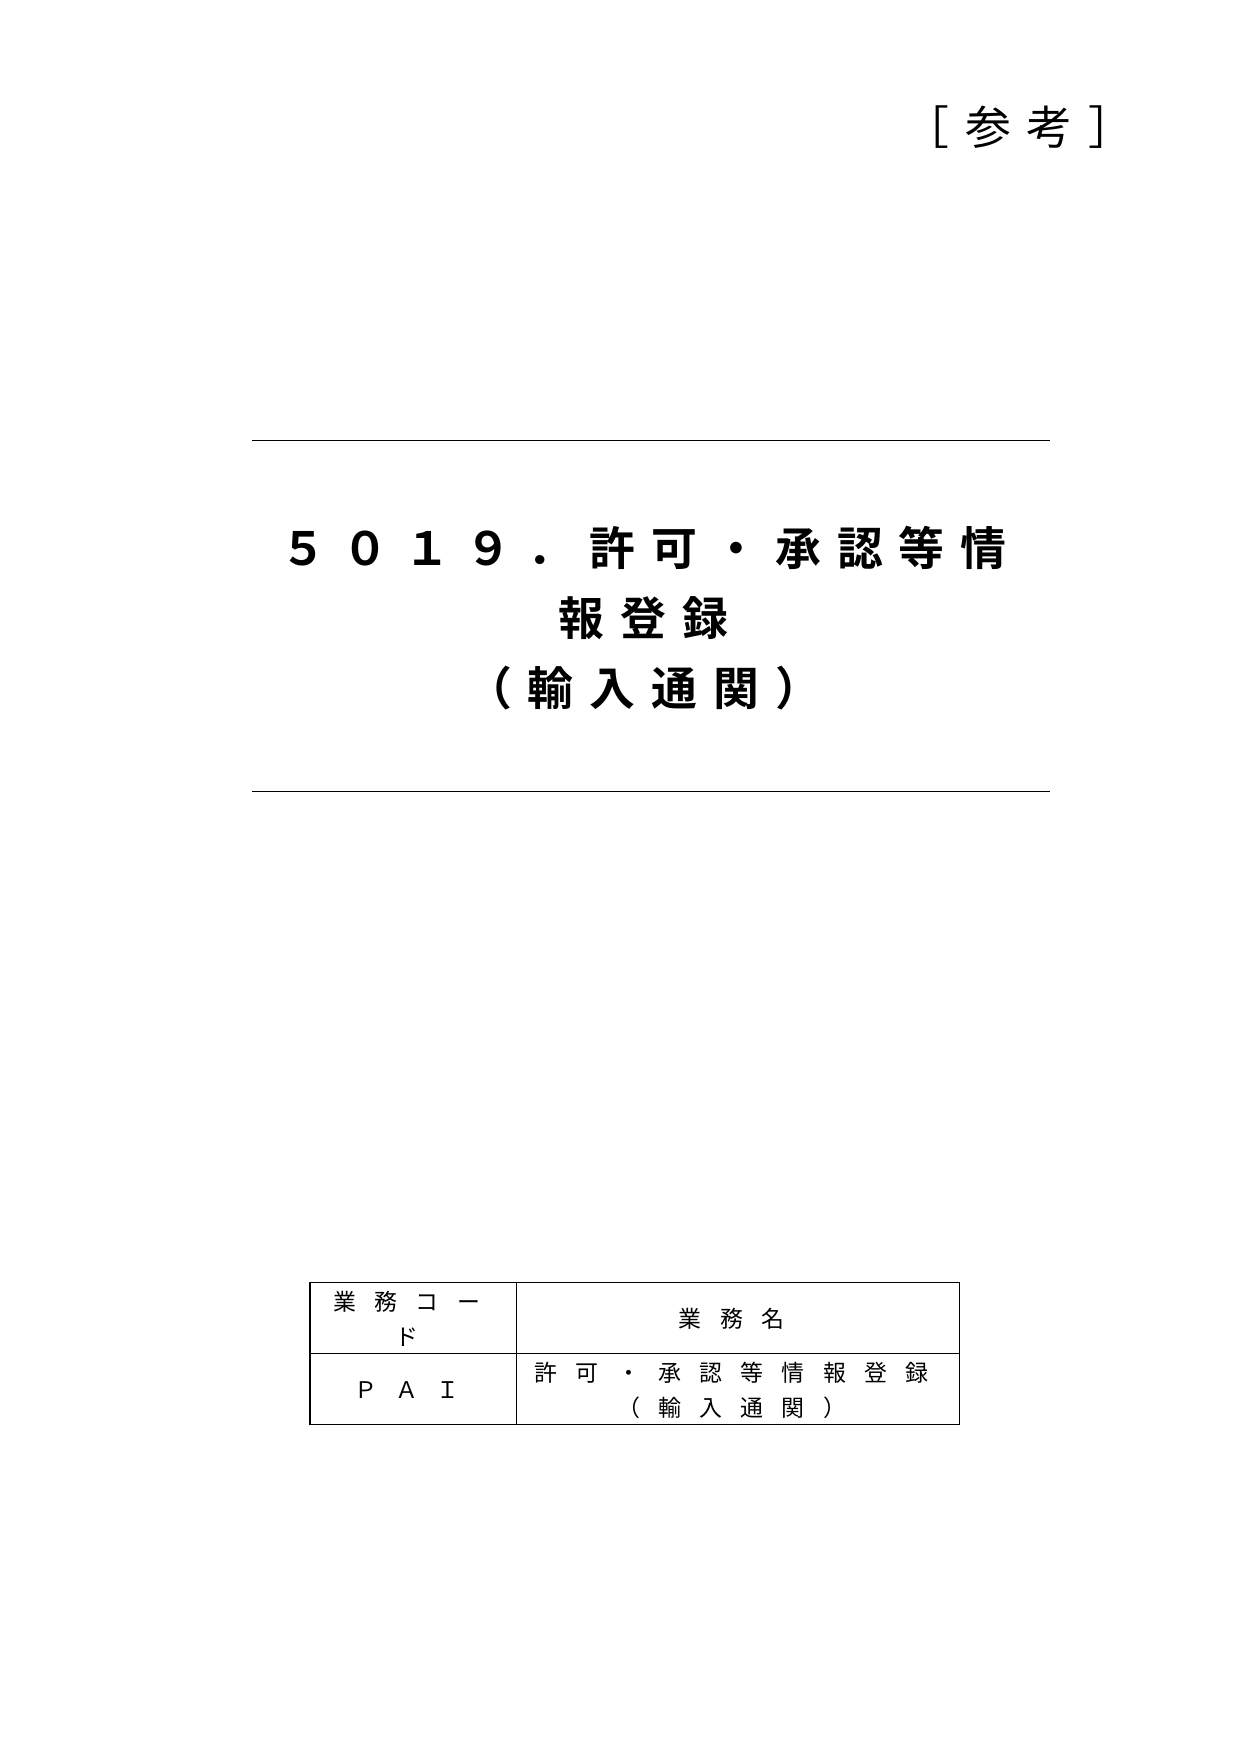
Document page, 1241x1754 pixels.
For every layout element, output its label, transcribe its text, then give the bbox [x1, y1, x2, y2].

table_header 業務コード [311, 1283, 516, 1353]
table_header ５０１９．許可・承認等情報登録 （輸入通関） [252, 441, 1049, 791]
table_cell 許可・承認等情報登録（輸入通関） [517, 1354, 959, 1424]
text ［参考］ [119, 89, 1150, 159]
table_header 業務名 [517, 1283, 959, 1353]
table_cell ＰＡＩ [311, 1354, 516, 1424]
